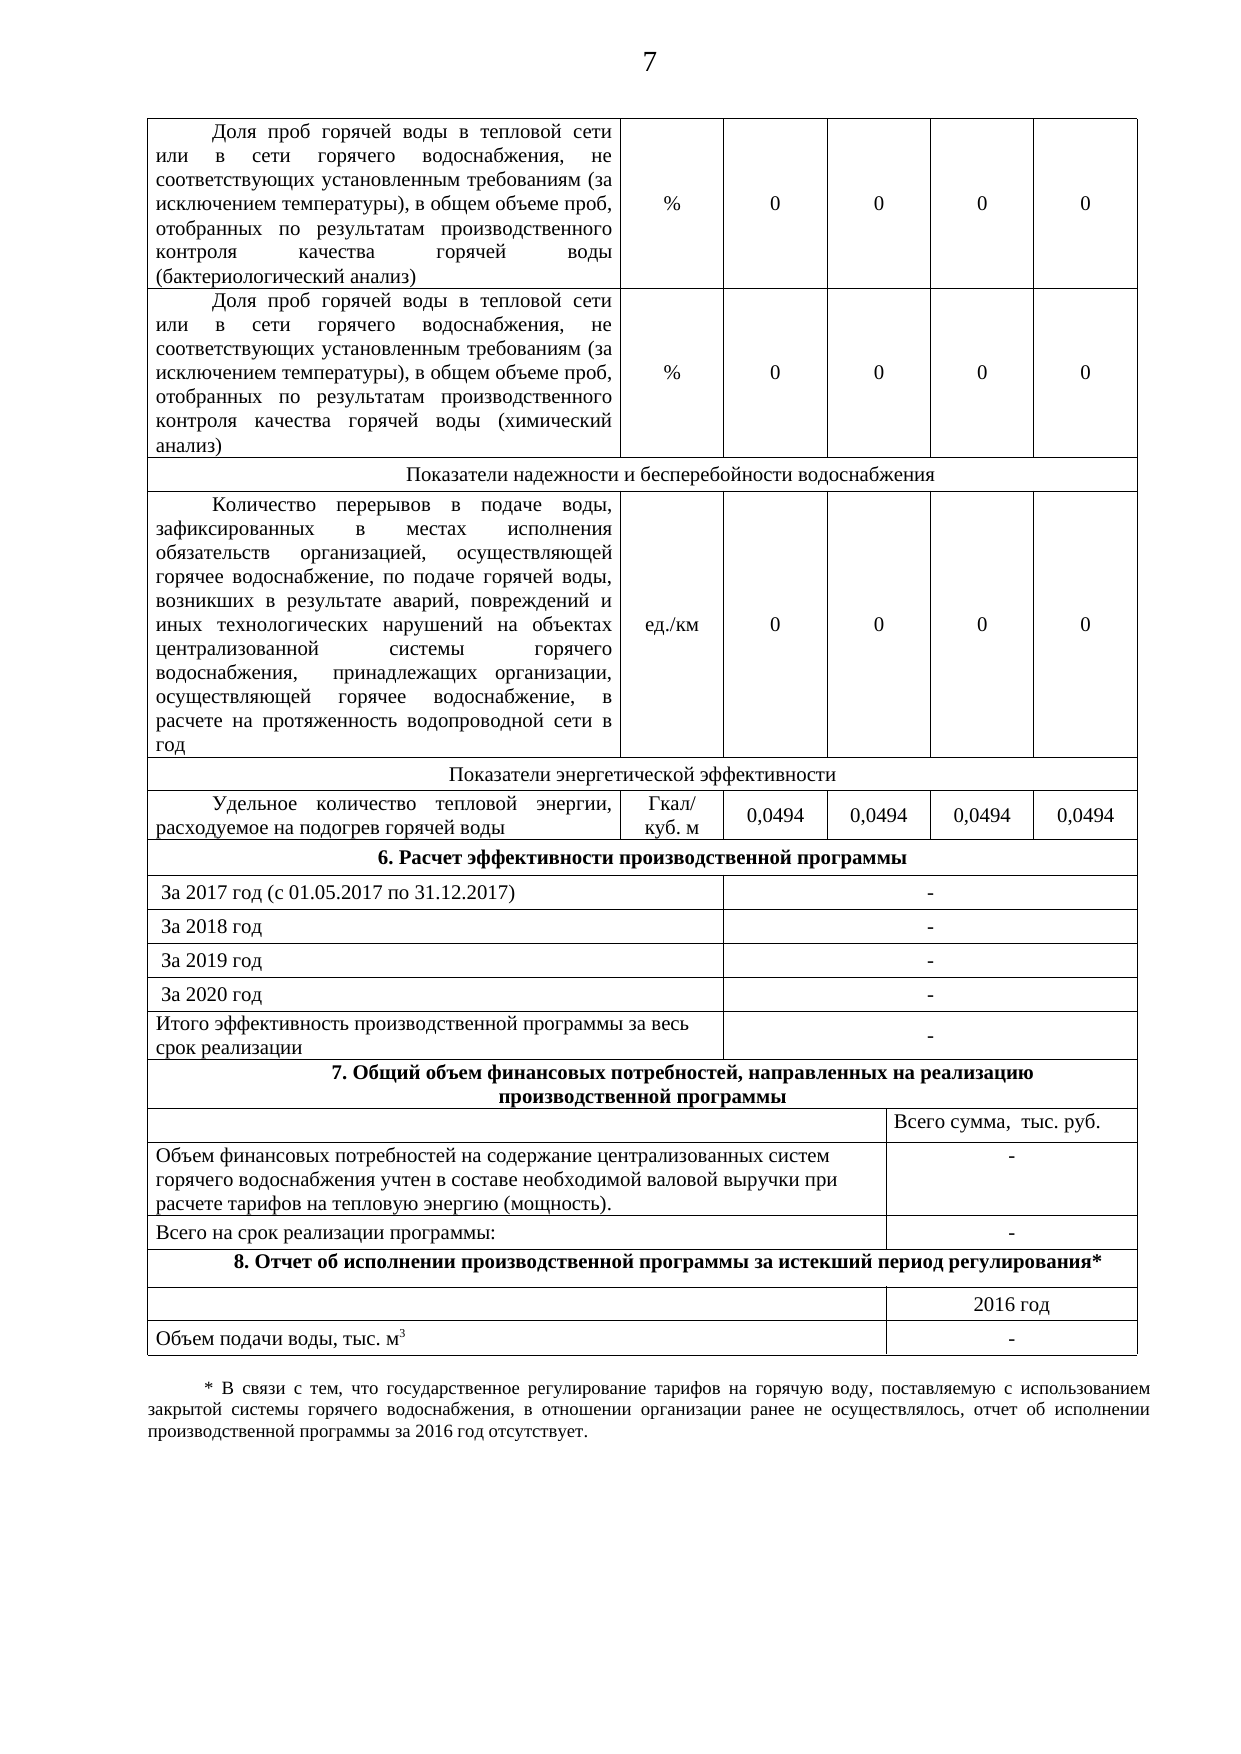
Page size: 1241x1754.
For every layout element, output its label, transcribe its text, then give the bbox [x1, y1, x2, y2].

table_cell Доля проб горячей воды в тепловой сети или в сети горячего водоснабжения, не соответствующих установленным требованиям (за исключением температуры), в общем объеме проб, отобранных по результатам производственного контроля качества горячей воды (бактериологический анализ) [148, 119, 620, 288]
table_cell ед./км [621, 492, 723, 756]
table_cell 8. Отчет об исполнении производственной программы за истекший период регулирования* [148, 1250, 1137, 1286]
table_cell - [724, 1012, 1137, 1059]
table_cell - [724, 910, 1137, 943]
table_cell За 2020 год [148, 978, 723, 1011]
table_cell Показатели энергетической эффективности [148, 758, 1137, 790]
table_cell 6. Расчет эффективности производственной программы [148, 840, 1137, 874]
table_cell 0,0494 [931, 791, 1033, 839]
table_cell Объем подачи воды, тыс. м3 [148, 1321, 886, 1354]
table_cell 0 [1034, 492, 1137, 756]
table_cell 0,0494 [828, 791, 930, 839]
table_cell 0 [931, 492, 1033, 756]
table_cell [148, 1109, 886, 1142]
table_cell За 2018 год [148, 910, 723, 943]
table_cell [148, 1288, 886, 1320]
table_cell 0,0494 [724, 791, 827, 839]
table_cell 0 [931, 119, 1033, 288]
table_cell 0 [1034, 119, 1137, 288]
table_cell Показатели надежности и бесперебойности водоснабжения [148, 458, 1137, 491]
table_cell Итого эффективность производственной программы за весь срок реализации [148, 1012, 723, 1059]
table_cell Гкал/ куб. м [621, 791, 723, 839]
table_cell Доля проб горячей воды в тепловой сети или в сети горячего водоснабжения, не соответствующих установленным требованиям (за исключением температуры), в общем объеме проб, отобранных по результатам производственного контроля качества горячей воды (химический анализ) [148, 289, 620, 457]
table_cell 0 [724, 119, 827, 288]
table_cell Всего сумма, тыс. руб. [887, 1109, 1137, 1142]
table_cell % [621, 289, 723, 457]
table_cell 7. Общий объем финансовых потребностей, направленных на реализацию производственной программы [148, 1060, 1137, 1108]
table_cell - [887, 1216, 1137, 1249]
table_cell Удельное количество тепловой энергии, расходуемое на подогрев горячей воды [148, 791, 620, 839]
table_cell 0 [931, 289, 1033, 457]
table_cell 0,0494 [1034, 791, 1137, 839]
table_cell Количество перерывов в подаче воды, зафиксированных в местах исполнения обязательств организацией, осуществляющей горячее водоснабжение, по подаче горячей воды, возникших в результате аварий, повреждений и иных технологических нарушений на объектах централизованной системы горячего водоснабжения, принадлежащих организации, осуществляющей горячее водоснабжение, в расчете на протяженность водопроводной сети в год [148, 492, 620, 756]
table_cell - [887, 1321, 1137, 1354]
table_cell - [724, 978, 1137, 1011]
table_cell 0 [1034, 289, 1137, 457]
table_cell Объем финансовых потребностей на содержание централизованных систем горячего водоснабжения учтен в составе необходимой валовой выручки при расчете тарифов на тепловую энергию (мощность). [148, 1143, 886, 1215]
table_cell - [724, 876, 1137, 908]
table_cell - [887, 1143, 1137, 1215]
table_cell 2016 год [887, 1288, 1137, 1320]
table_cell 0 [724, 289, 827, 457]
table_cell - [724, 944, 1137, 977]
table_cell 0 [828, 119, 930, 288]
table_cell За 2017 год (с 01.05.2017 по 31.12.2017) [148, 876, 723, 908]
table_cell За 2019 год [148, 944, 723, 977]
table_cell 0 [724, 492, 827, 756]
table_cell 0 [828, 492, 930, 756]
table_cell Всего на срок реализации программы: [148, 1216, 886, 1249]
table_cell % [621, 119, 723, 288]
table_cell 0 [828, 289, 930, 457]
text * В связи с тем, что государственное регулирование тарифов на горячую воду, поставляемую с использованием закрытой системы горячего водоснабжения, в отношении организации ранее не осуществлялось, отчет об исполнении производственной программы за 2016 год отсутствует. [148, 1377, 1152, 1441]
